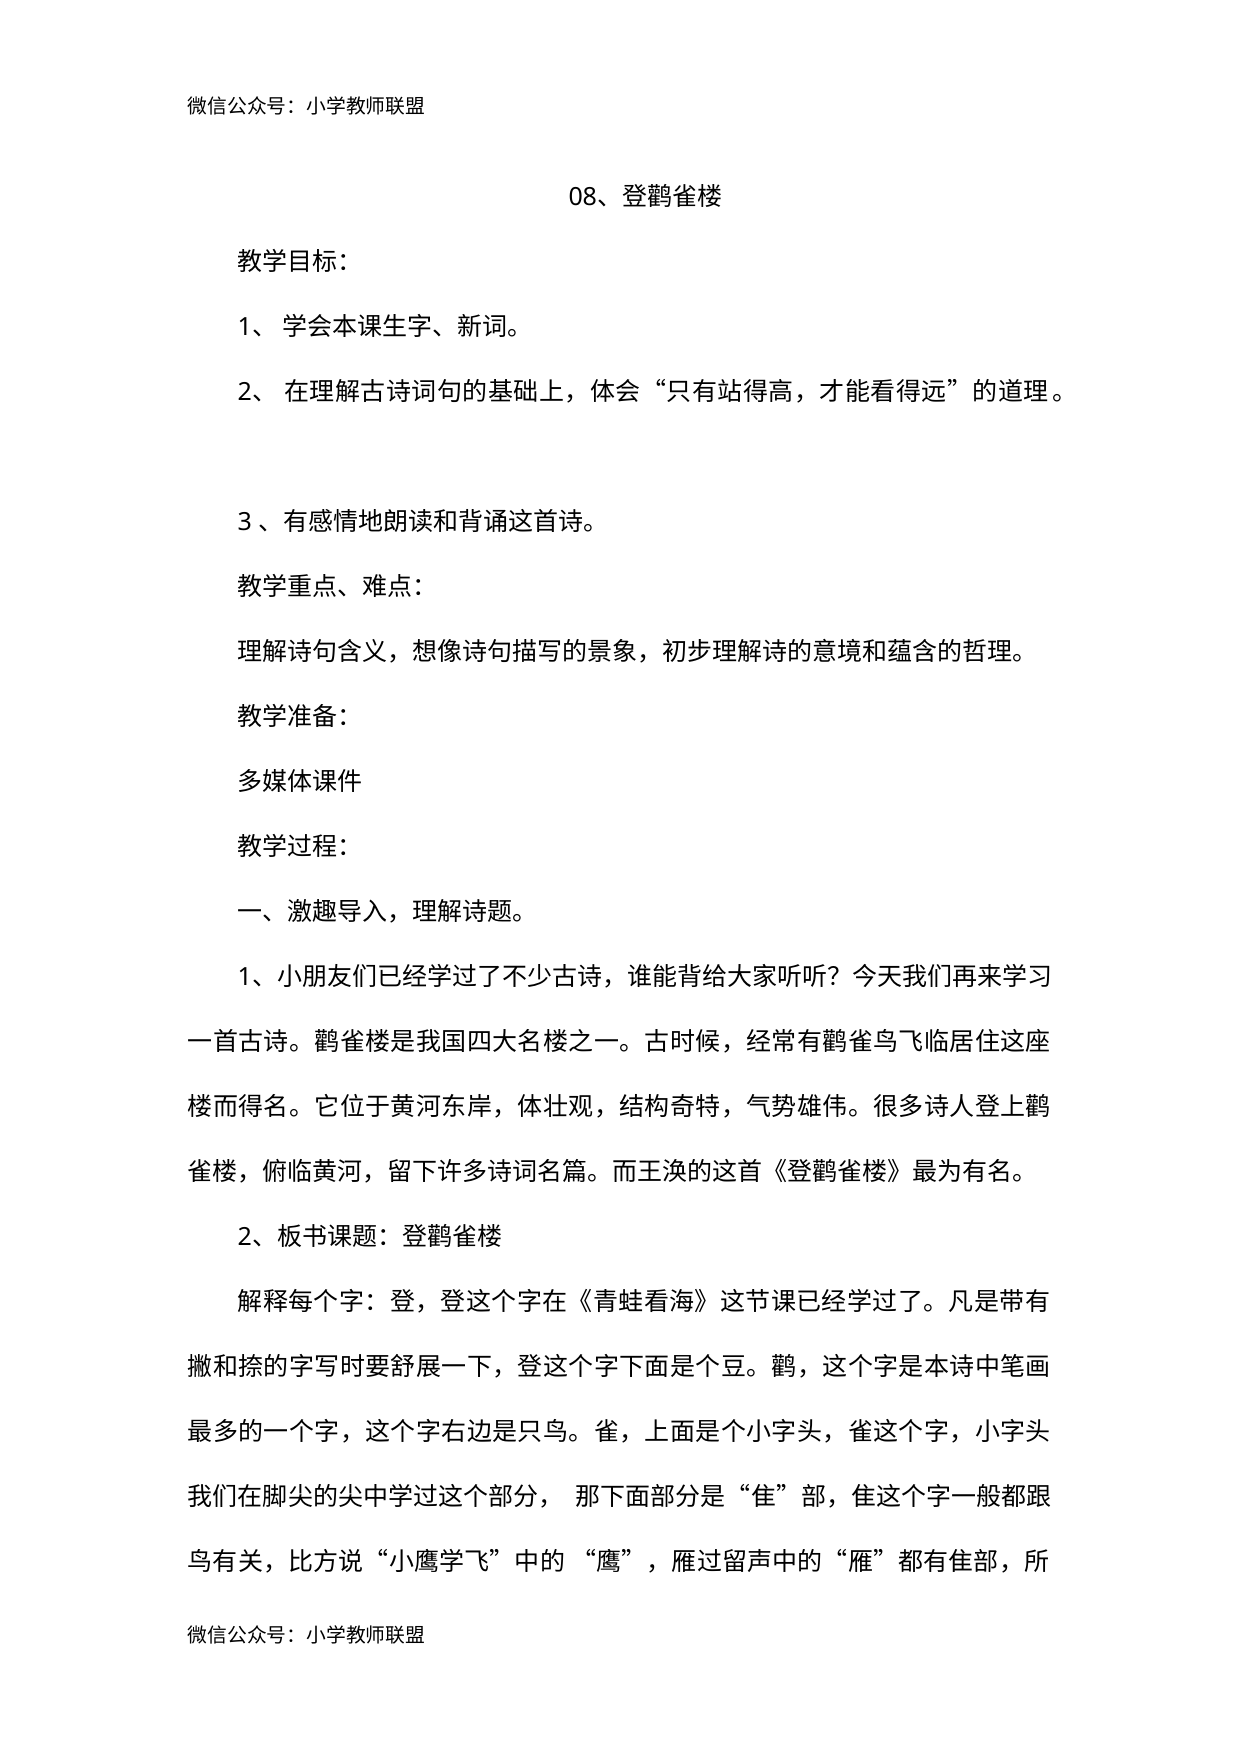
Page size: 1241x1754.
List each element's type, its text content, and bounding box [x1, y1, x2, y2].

text 一、激趣导入，理解诗题。 [187, 877, 1053, 942]
text 3 、有感情地朗读和背诵这首诗。 [187, 487, 1053, 552]
text 08、登鹳雀楼 [187, 162, 1053, 227]
text 教学过程： [187, 812, 1053, 877]
text 1、 学会本课生字、新词。 [187, 292, 1053, 357]
text 教学准备： [187, 682, 1053, 747]
text 教学目标： [187, 227, 1053, 292]
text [187, 1267, 1053, 1592]
text 2、板书课题：登鹳雀楼 [187, 1202, 1053, 1267]
text 教学重点、难点： [187, 552, 1053, 617]
text 多媒体课件 [187, 747, 1053, 812]
text 1、小朋友们已经学过了不少古诗，谁能背给大家听听？今天我们再来学习一首古诗。鹳雀楼是我国四大名楼之一。古时候，经常有鹳雀鸟飞临居住这座楼而得名。它位于黄河东岸，体壮观，结构奇特，气势雄伟。很多诗人登上鹳雀楼，俯临黄河，留下许多诗词名篇。而王涣的这首《登鹳雀楼》最为有名。 [187, 942, 1053, 1202]
text 理解诗句含义，想像诗句描写的景象，初步理解诗的意境和蕴含的哲理。 [187, 617, 1053, 682]
text 2、 在理解古诗词句的基础上，体会“只有站得高，才能看得远”的道理。 [187, 357, 1053, 487]
